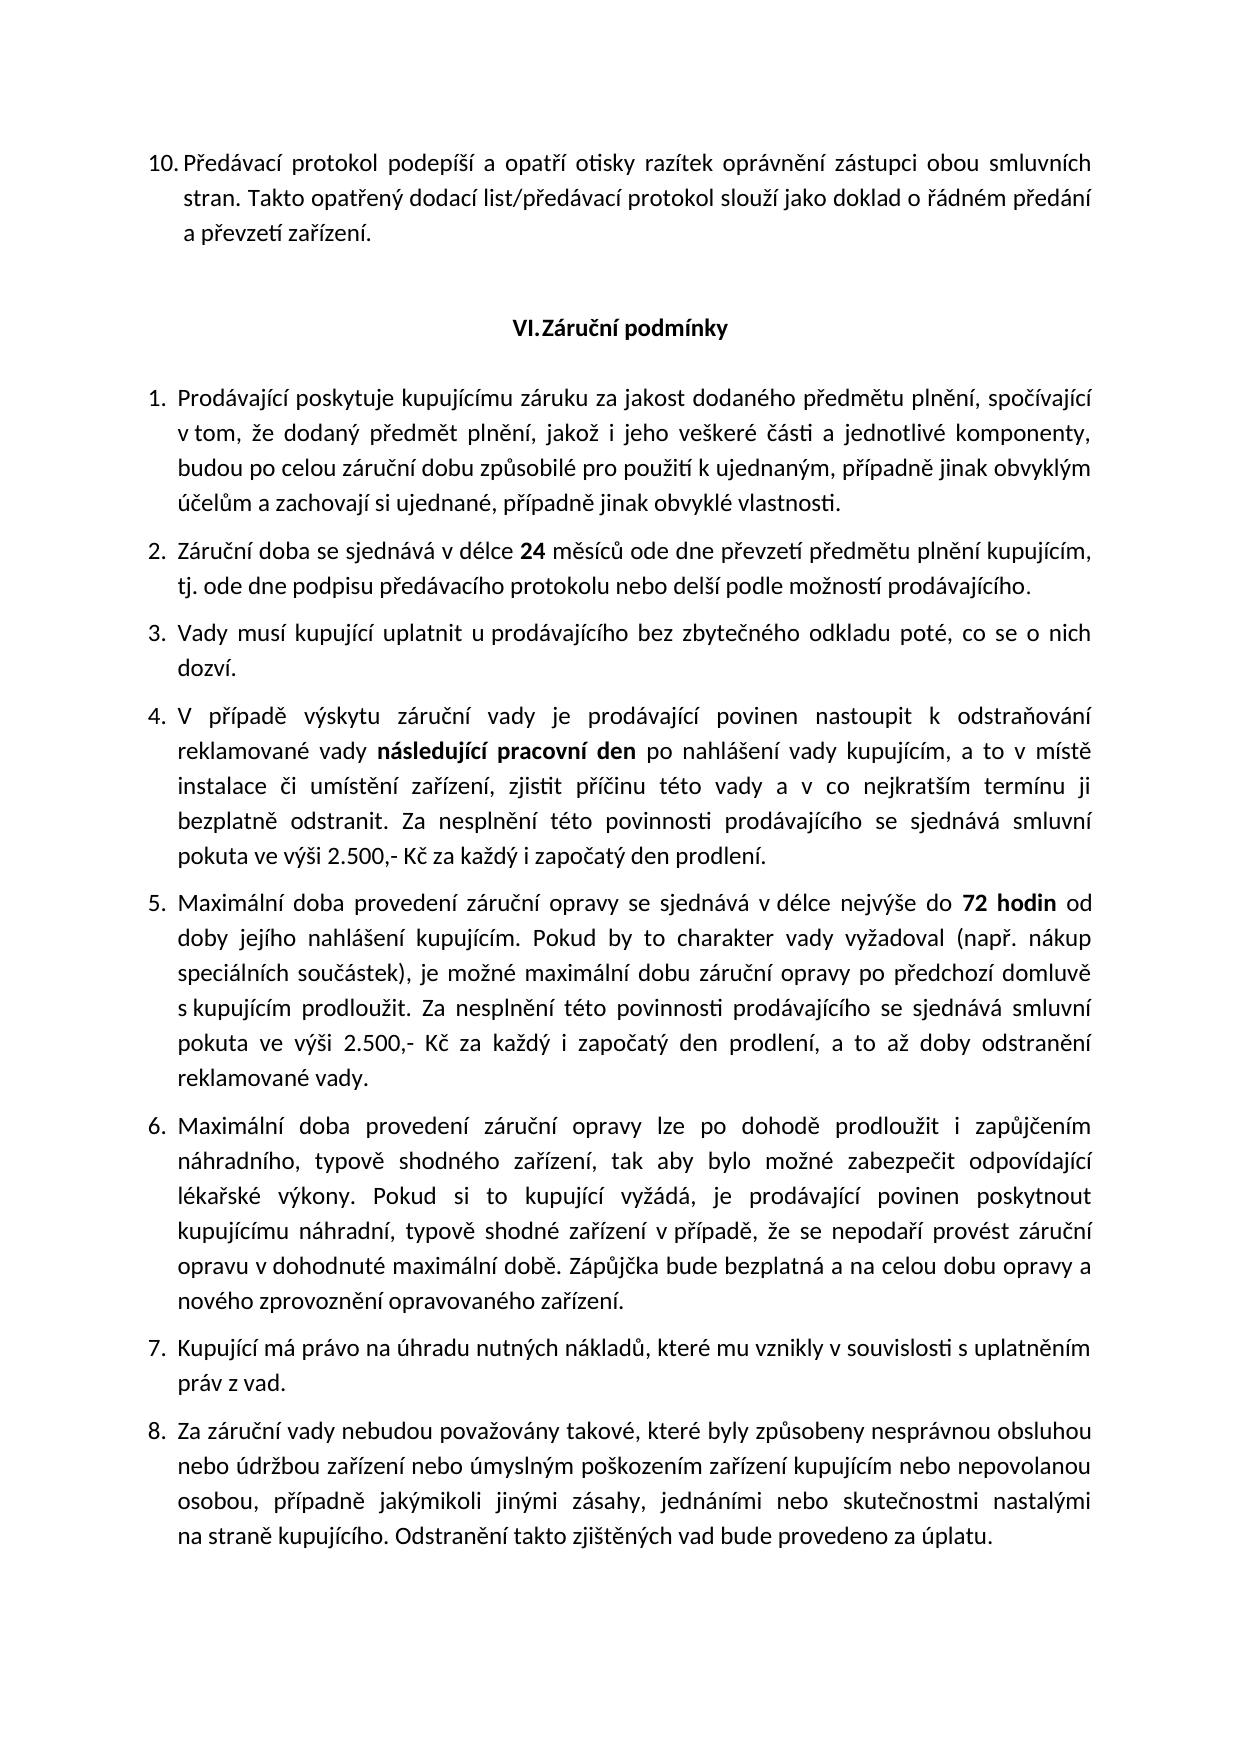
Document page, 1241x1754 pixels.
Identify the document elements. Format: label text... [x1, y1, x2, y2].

list Předávací protokol podepíší a opatří otisky razítek oprávnění zástupci obou smluvních stran. Takto opatřený dodací list/předávací protokol slouží jako doklad o řádném předání a převzetí zařízení. [148, 148, 1093, 248]
list Kupující má právo na úhradu nutných nákladů, které mu vznikly v souvislosti s uplatněním práv z vad. [148, 1333, 1093, 1398]
list Prodávající poskytuje kupujícímu záruku za jakost dodaného předmětu plnění, spočívající v tom, že dodaný předmět plnění, jakož i jeho veškeré části a jednotlivé komponenty, budou po celou záruční dobu způsobilé pro použití k ujednaným, případně jinak obvyklým účelům a zachovají si ujednané, případně jinak obvyklé vlastnosti. [148, 383, 1093, 518]
list V případě výskytu záruční vady je prodávající povinen nastoupit k odstraňování reklamované vady následující pracovní den po nahlášení vady kupujícím, a to v místě instalace či umístění zařízení, zjistit příčinu této vady a v co nejkratším termínu ji bezplatně odstranit. Za nesplnění této povinnosti prodávajícího se sjednává smluvní pokuta ve výši 2.500,- Kč za každý i započatý den prodlení. [148, 700, 1093, 871]
list Maximální doba provedení záruční opravy se sjednává v délce nejvýše do 72 hodin od doby jejího nahlášení kupujícím. Pokud by to charakter vady vyžadoval (např. nákup speciálních součástek), je možné maximální dobu záruční opravy po předchozí domluvě s kupujícím prodloužit. Za nesplnění této povinnosti prodávajícího se sjednává smluvní pokuta ve výši 2.500,- Kč za každý i započatý den prodlení, a to až doby odstranění reklamované vady. [148, 888, 1093, 1093]
list Vady musí kupující uplatnit u prodávajícího bez zbytečného odkladu poté, co se o nich dozví. [148, 618, 1093, 683]
list Záruční doba se sjednává v délce 24 měsíců ode dne převzetí předmětu plnění kupujícím, tj. ode dne podpisu předávacího protokolu nebo delší podle možností prodávajícího. [148, 535, 1093, 601]
list Maximální doba provedení záruční opravy lze po dohodě prodloužit i zapůjčením náhradního, typově shodného zařízení, tak aby bylo možné zabezpečit odpovídající lékařské výkony. Pokud si to kupující vyžádá, je prodávající povinen poskytnout kupujícímu náhradní, typově shodné zařízení v případě, že se nepodaří provést záruční opravu v dohodnuté maximální době. Zápůjčka bude bezplatná a na celou dobu opravy a nového zprovoznění opravovaného zařízení. [148, 1110, 1093, 1316]
list Záruční podmínky [148, 313, 1093, 343]
list Za záruční vady nebudou považovány takové, které byly způsobeny nesprávnou obsluhou nebo údržbou zařízení nebo úmyslným poškozením zařízení kupujícím nebo nepovolanou osobou, případně jakýmikoli jinými zásahy, jednáními nebo skutečnostmi nastalými na straně kupujícího. Odstranění takto zjištěných vad bude provedeno za úplatu. [148, 1415, 1093, 1551]
